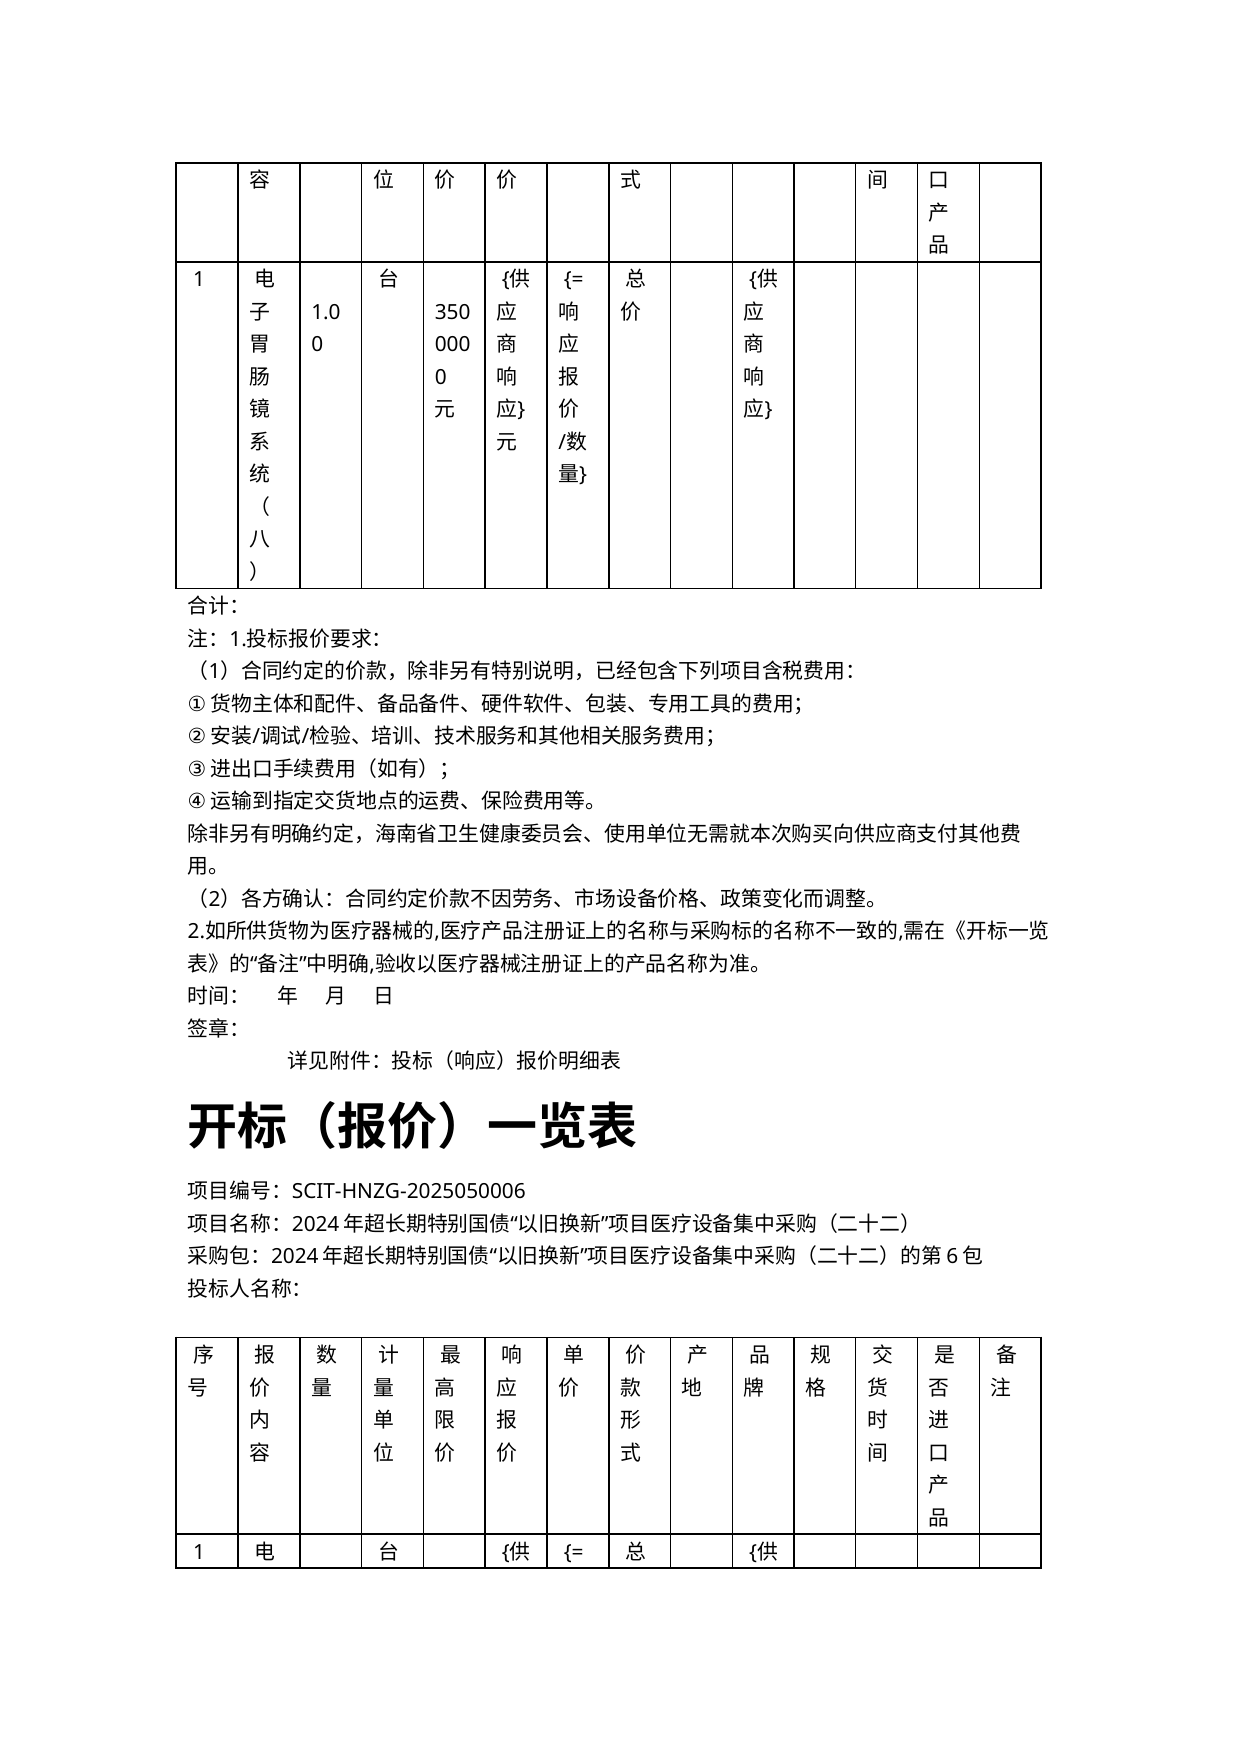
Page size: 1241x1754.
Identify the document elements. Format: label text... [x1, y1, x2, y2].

text 项目编号：SCIT-HNZG-2025050006 [187, 1174, 1053, 1207]
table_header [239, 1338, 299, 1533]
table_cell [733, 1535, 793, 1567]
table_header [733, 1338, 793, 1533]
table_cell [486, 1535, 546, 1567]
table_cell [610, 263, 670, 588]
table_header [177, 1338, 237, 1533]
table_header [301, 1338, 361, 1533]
text ③进出口手续费用（如有）； [187, 752, 1053, 784]
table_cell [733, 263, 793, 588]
text 除非另有明确约定，海南省卫生健康委员会、使用单位无需就本次购买向供应商支付其他费用。 [187, 817, 1053, 882]
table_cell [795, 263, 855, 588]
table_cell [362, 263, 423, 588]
text ④运输到指定交货地点的运费、保险费用等。 [187, 784, 1053, 817]
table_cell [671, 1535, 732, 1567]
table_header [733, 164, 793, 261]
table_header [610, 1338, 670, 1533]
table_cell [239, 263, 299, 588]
text ②安装/调试/检验、培训、技术服务和其他相关服务费用； [187, 719, 1053, 752]
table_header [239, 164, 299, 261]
text （1）合同约定的价款，除非另有特别说明，已经包含下列项目含税费用： [187, 654, 1053, 687]
text 项目名称：2024年超长期特别国债“以旧换新”项目医疗设备集中采购（二十二） [187, 1207, 1053, 1239]
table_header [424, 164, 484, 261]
text 2.如所供货物为医疗器械的,医疗产品注册证上的名称与采购标的名称不一致的,需在《开标一览表》的“备注”中明确,验收以医疗器械注册证上的产品名称为准。 [187, 914, 1053, 979]
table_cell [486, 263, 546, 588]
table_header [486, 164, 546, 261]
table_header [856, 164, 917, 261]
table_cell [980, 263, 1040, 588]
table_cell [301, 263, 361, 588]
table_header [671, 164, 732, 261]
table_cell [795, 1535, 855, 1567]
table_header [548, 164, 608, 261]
text 签章： [187, 1012, 1053, 1044]
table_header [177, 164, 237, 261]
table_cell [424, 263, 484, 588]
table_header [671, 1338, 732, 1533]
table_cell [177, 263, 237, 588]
text 开标（报价）一览表 [187, 1077, 1053, 1174]
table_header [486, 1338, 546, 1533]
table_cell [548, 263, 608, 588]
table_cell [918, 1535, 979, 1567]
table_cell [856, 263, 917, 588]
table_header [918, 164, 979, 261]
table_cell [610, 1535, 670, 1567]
text ①货物主体和配件、备品备件、硬件软件、包装、专用工具的费用； [187, 687, 1053, 719]
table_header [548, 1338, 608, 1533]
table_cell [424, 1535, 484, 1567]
text 采购包：2024年超长期特别国债“以旧换新”项目医疗设备集中采购（二十二）的第6包 [187, 1239, 1053, 1272]
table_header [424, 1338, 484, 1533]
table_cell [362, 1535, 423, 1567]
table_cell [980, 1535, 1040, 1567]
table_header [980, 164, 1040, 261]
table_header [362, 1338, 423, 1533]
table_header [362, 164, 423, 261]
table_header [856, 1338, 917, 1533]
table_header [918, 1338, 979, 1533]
text 投标人名称： [187, 1272, 1053, 1304]
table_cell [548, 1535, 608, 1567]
text 详见附件：投标（响应）报价明细表 [187, 1044, 1053, 1077]
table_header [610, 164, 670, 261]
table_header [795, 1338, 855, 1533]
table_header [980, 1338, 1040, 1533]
text 时间： 年 月 日 [187, 979, 1053, 1012]
text （2）各方确认：合同约定价款不因劳务、市场设备价格、政策变化而调整。 [187, 882, 1053, 914]
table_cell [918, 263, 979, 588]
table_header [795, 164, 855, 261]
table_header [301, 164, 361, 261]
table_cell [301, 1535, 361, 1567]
text 合计： [187, 589, 1053, 622]
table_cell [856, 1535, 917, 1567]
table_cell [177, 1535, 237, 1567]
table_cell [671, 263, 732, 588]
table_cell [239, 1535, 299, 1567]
text 注：1.投标报价要求： [187, 622, 1053, 654]
